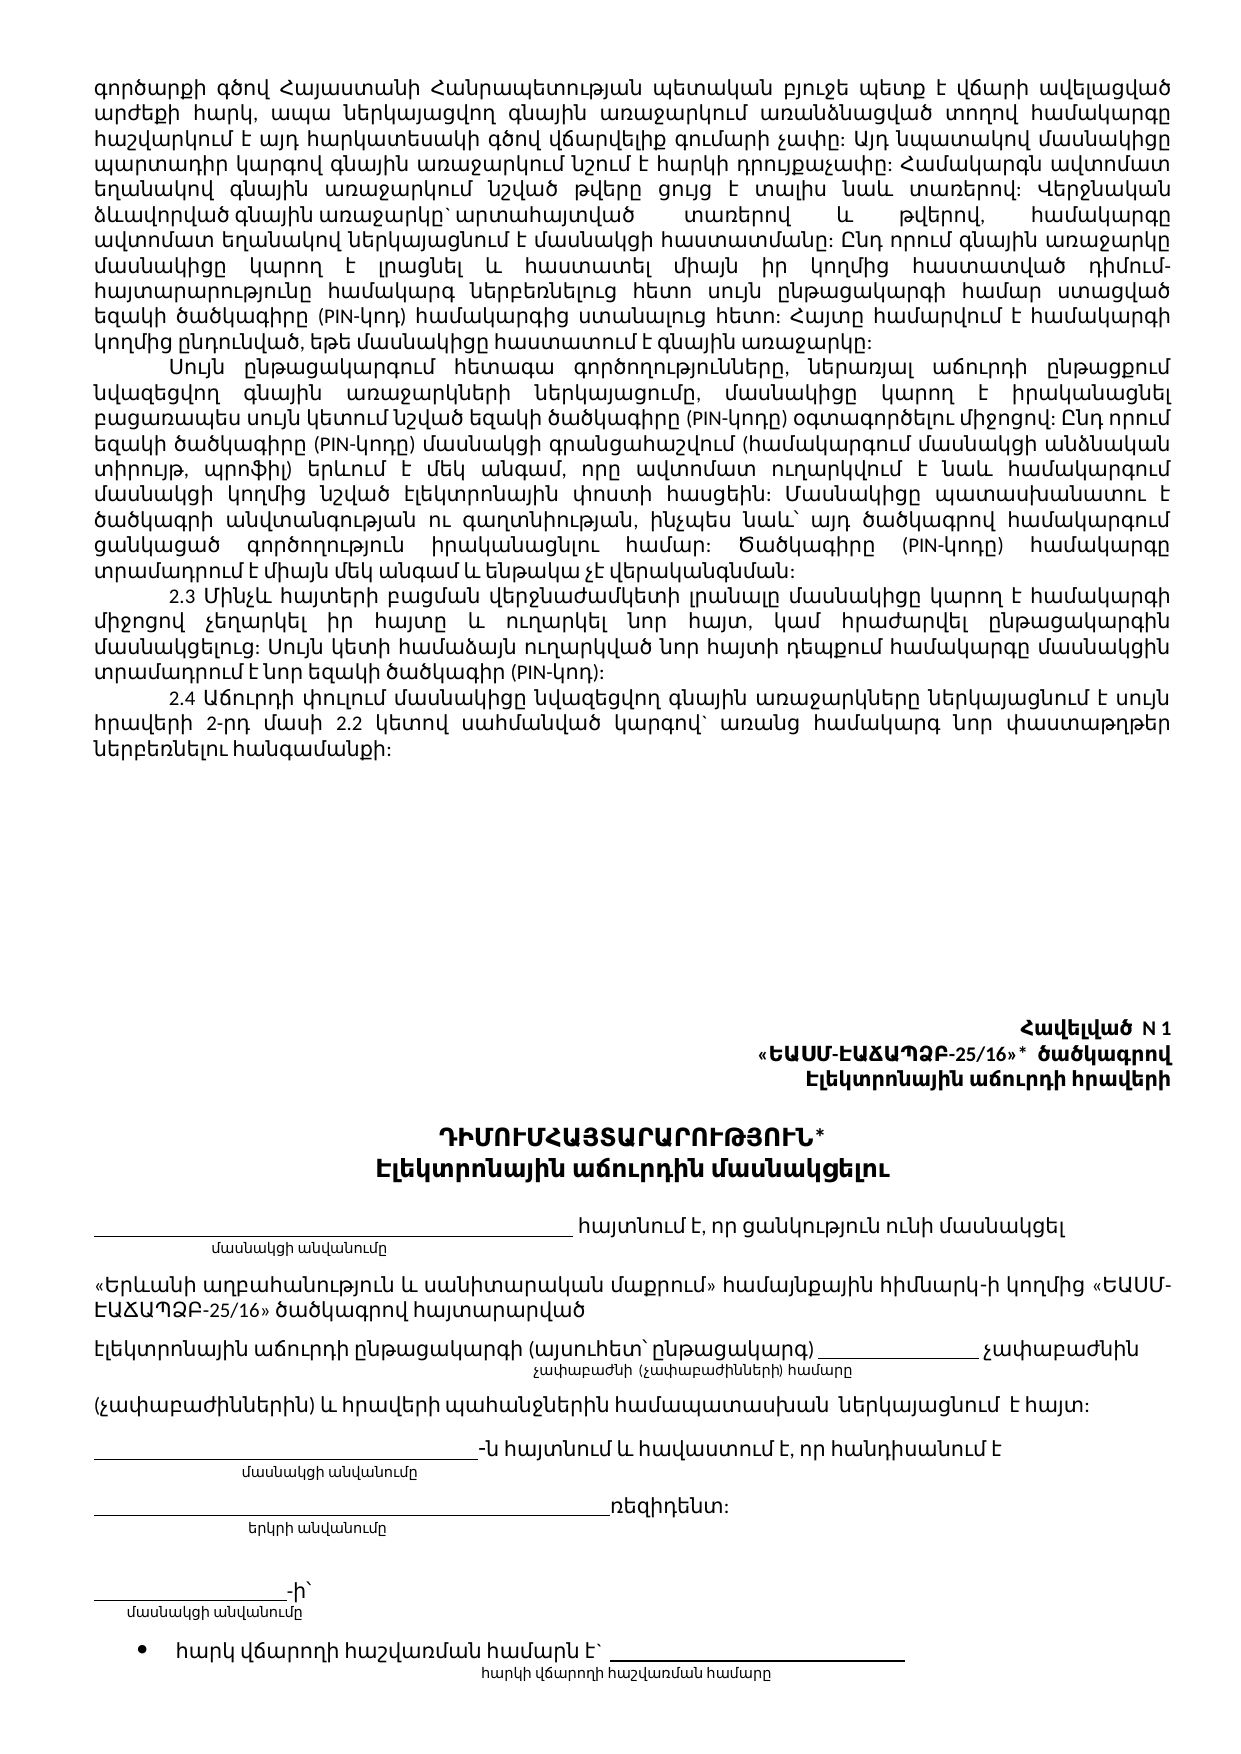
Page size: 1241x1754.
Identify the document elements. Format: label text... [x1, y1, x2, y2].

text (չափաբաժիններին) և հրավերի պահանջներին համապատասխան ներկայացնում է հայտ: [94, 1392, 1171, 1417]
text -ն հայտնում և հավաստում է, որ հանդիսանում է [94, 1432, 1171, 1463]
text 2.4 Աճուրդի փուլում մասնակիցը նվազեցվող գնային առաջարկները ներկայացնում է սույն հրավերի 2-րդ մասի 2.2 կետով սահմանված կարգով` առանց համակարգ նոր փաստաթղթեր ներբեռնելու հանգամանքի: [94, 685, 1171, 761]
text -ի՝ [94, 1578, 1171, 1604]
text Էլեկտրոնային աճուրդի հրավերի [94, 1066, 1171, 1092]
text էլեկտրոնային աճուրդի ընթացակարգի (այսուհետ՝ ընթացակարգ) չափաբաժնին [94, 1336, 1171, 1361]
text ԴԻՄՈՒՄՀԱՅՏԱՐԱՐՈՒԹՅՈՒՆ* [94, 1122, 1171, 1153]
text 2.3 Մինչև հայտերի բացման վերջնաժամկետի լրանալը մասնակիցը կարող է համակարգի միջոցով չեղարկել իր հայտը և ուղարկել նոր հայտ, կամ հրաժարվել ընթացակարգին մասնակցելուց: Սույն կետի համաձայն ուղարկված նոր հայտի դեպքում համակարգը մասնակցին տրամադրում է նոր եզակի ծածկագիր (PIN-կոդ): [94, 583, 1171, 685]
text երկրի անվանումը [94, 1519, 1171, 1549]
subtitle Էլեկտրոնային աճուրդին մասնակցելու [94, 1153, 1171, 1183]
text չափաբաժնի (չափաբաժինների) համարը [94, 1361, 1171, 1392]
text ռեզիդենտ: [94, 1493, 1171, 1519]
text «ԵԱՍՄ-ԷԱՃԱՊՁԲ-25/16»* ծածկագրով [94, 1041, 1171, 1066]
text «Երևանի աղբահանություն և սանիտարական մաքրում» համայնքային հիմնարկ-ի կողմից «ԵԱՍՄ-ԷԱՃԱՊՁԲ-25/16» ծածկագրով հայտարարված [94, 1270, 1171, 1323]
text մասնակցի անվանումը [94, 1604, 1171, 1634]
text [94, 75, 1171, 354]
list հարկ վճարողի հաշվառման համարն է` [138, 1634, 1171, 1665]
text հարկի վճարողի հաշվառման համարը [94, 1665, 1171, 1695]
text Սույն ընթացակարգում հետագա գործողությունները, ներառյալ աճուրդի ընթացքում նվազեցվող գնային առաջարկների ներկայացումը, մասնակիցը կարող է իրականացնել բացառապես սույն կետում նշված եզակի ծածկագիրը (PIN-կոդը) օգտագործելու միջոցով: Ընդ որում եզակի ծածկագիրը (PIN-կոդը) մասնակցի գրանցահաշվում (համակարգում մասնակցի անձնական տիրույթ, պրոֆիլ) երևում է մեկ անգամ, որը ավտոմատ ուղարկվում է նաև համակարգում մասնակցի կողմից նշված էլեկտրոնային փոստի հասցեին: Մասնակիցը պատասխանատու է ծածկագրի անվտանգության ու գաղտնիության, ինչպես նաև՝ այդ ծածկագրով համակարգում ցանկացած գործողություն իրականացնլու համար: Ծածկագիրը (PIN-կոդը) համակարգը տրամադրում է միայն մեկ անգամ և ենթակա չէ վերականգնման: [94, 354, 1171, 583]
text մասնակցի անվանումը [94, 1239, 1171, 1270]
text հայտնում է, որ ցանկություն ունի մասնակցել [94, 1214, 1171, 1239]
text Հավելված N 1 [94, 1015, 1171, 1041]
text մասնակցի անվանումը [94, 1463, 1171, 1493]
